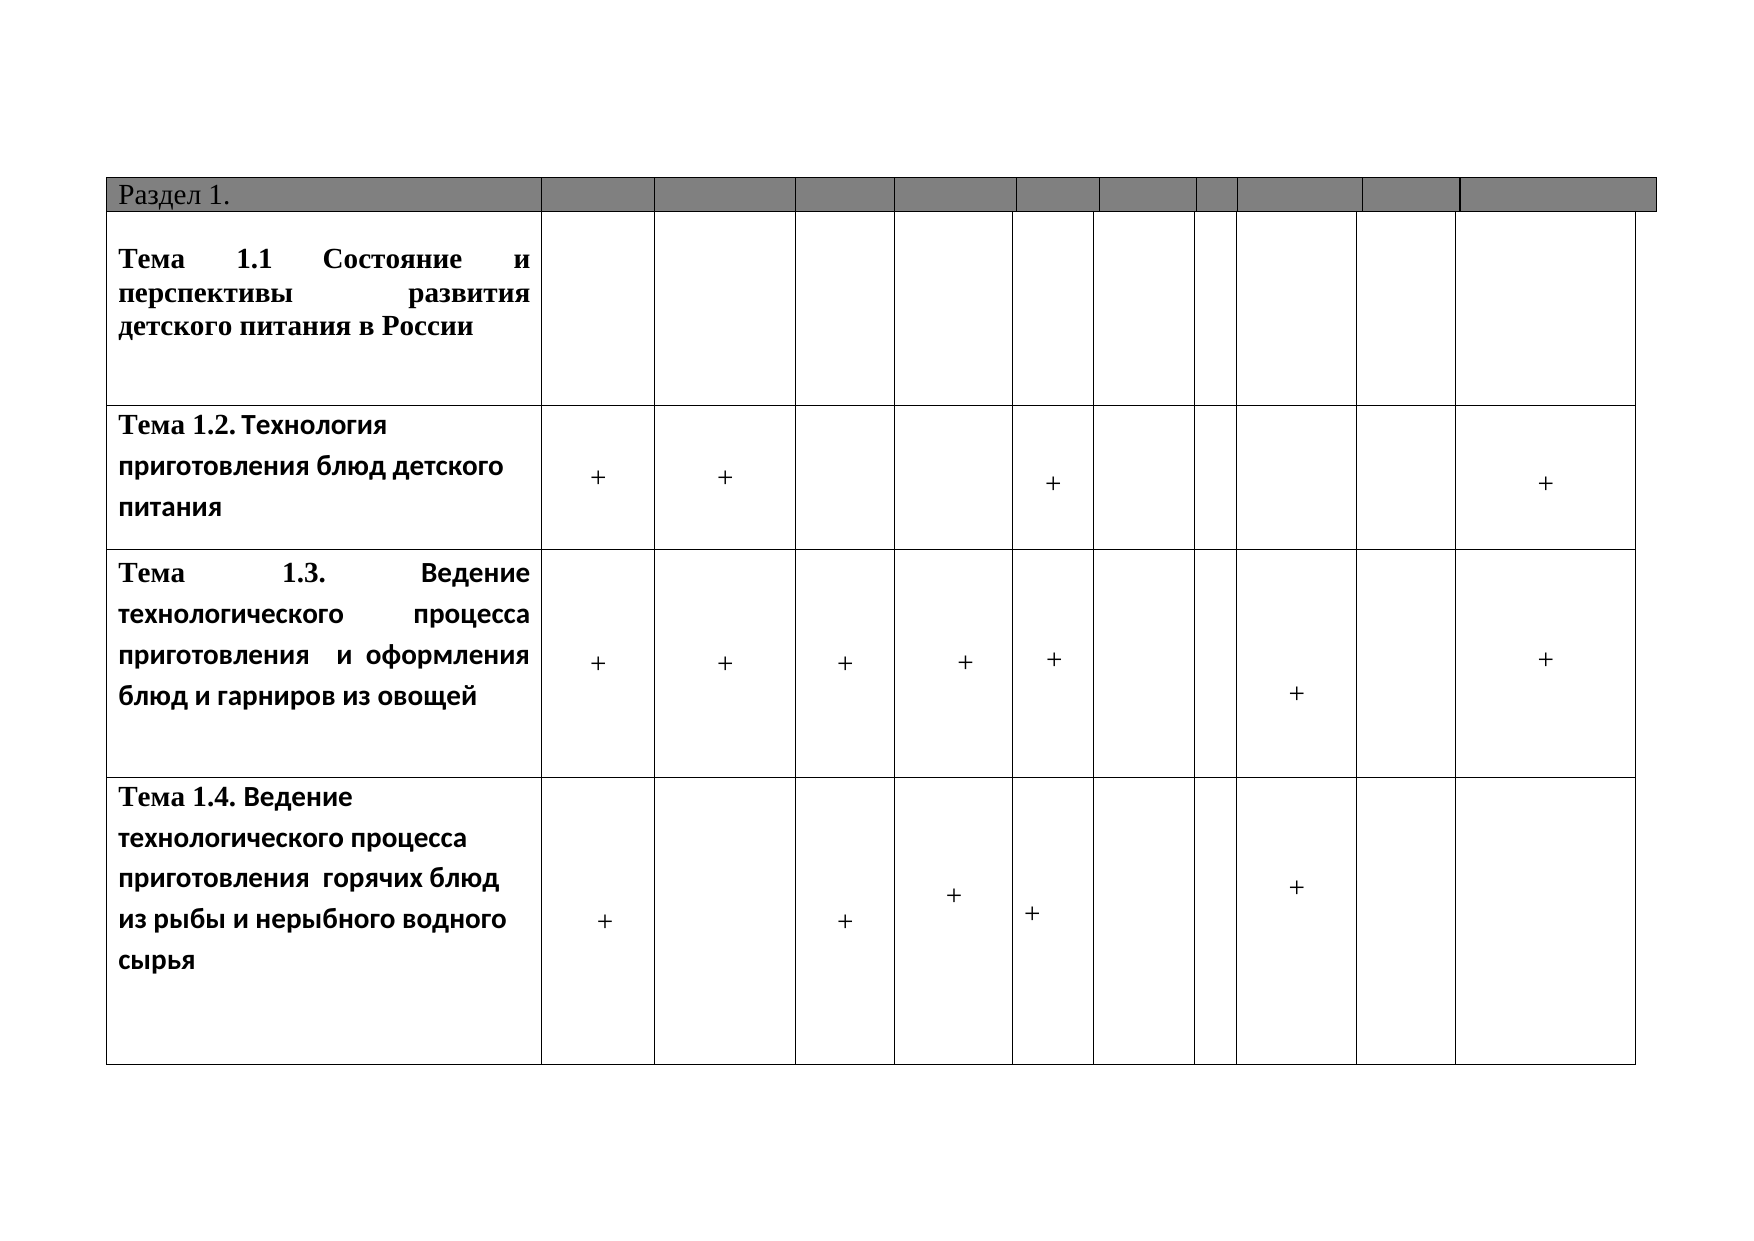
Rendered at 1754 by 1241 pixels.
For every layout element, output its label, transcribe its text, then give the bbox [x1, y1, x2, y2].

table_cell [1195, 212, 1236, 405]
table_cell [1017, 178, 1099, 211]
table_cell [1094, 778, 1194, 1064]
table_cell + [542, 550, 654, 777]
table_cell + [655, 406, 795, 548]
table_cell + [542, 778, 654, 1064]
table_cell [1094, 550, 1194, 777]
table_cell [1357, 406, 1455, 548]
table_cell Тема 1.3. Ведение технологического процесса приготовления и оформления блюд и гарниров из овощей [107, 550, 541, 777]
table_cell + [796, 778, 894, 1064]
table_cell + [796, 550, 894, 777]
table_cell + [1013, 550, 1093, 777]
table_cell [1456, 212, 1635, 405]
table_cell [655, 178, 795, 211]
table_cell [1195, 550, 1236, 777]
table_cell [1195, 406, 1236, 548]
table_cell [655, 778, 795, 1064]
table_cell [1237, 406, 1356, 548]
table_cell Тема 1.1 Состояние и перспективы развития детского питания в России [107, 212, 541, 405]
table_cell [1094, 212, 1194, 405]
table_cell [1094, 406, 1194, 548]
table_cell + [1237, 778, 1356, 1064]
table_cell [1197, 178, 1237, 211]
table_cell [895, 178, 1016, 211]
table_cell [1013, 212, 1093, 405]
table_cell [895, 212, 1012, 405]
table_cell [1357, 550, 1455, 777]
table_cell Тема 1.4. Ведение технологического процесса приготовления горячих блюд из рыбы и нерыбного водного сырья [107, 778, 541, 1064]
table_cell + [895, 778, 1012, 1064]
table_cell [796, 406, 894, 548]
table_cell [542, 212, 654, 405]
table_cell + [542, 406, 654, 548]
table_cell [1195, 778, 1236, 1064]
table_cell + [1237, 550, 1356, 777]
table_cell [895, 406, 1012, 548]
table_cell [796, 178, 894, 211]
table_cell [1238, 178, 1362, 211]
table_cell [1461, 178, 1656, 211]
table_cell + [1456, 406, 1635, 548]
table_cell + [1013, 406, 1093, 548]
table_cell [1237, 212, 1356, 405]
table_cell [796, 212, 894, 405]
table_cell [655, 212, 795, 405]
table_cell [1363, 178, 1459, 211]
table_cell Раздел 1. [107, 178, 541, 211]
table_cell [1456, 778, 1635, 1064]
table_cell [1357, 778, 1455, 1064]
table_cell + [655, 550, 795, 777]
table_cell [542, 178, 654, 211]
table_cell + [1013, 778, 1093, 1064]
table_cell + [895, 550, 1012, 777]
table_cell + [1456, 550, 1635, 777]
table_cell [1357, 212, 1455, 405]
table_cell [1100, 178, 1196, 211]
table_cell Тема 1.2. Технология приготовления блюд детского питания [107, 406, 541, 548]
